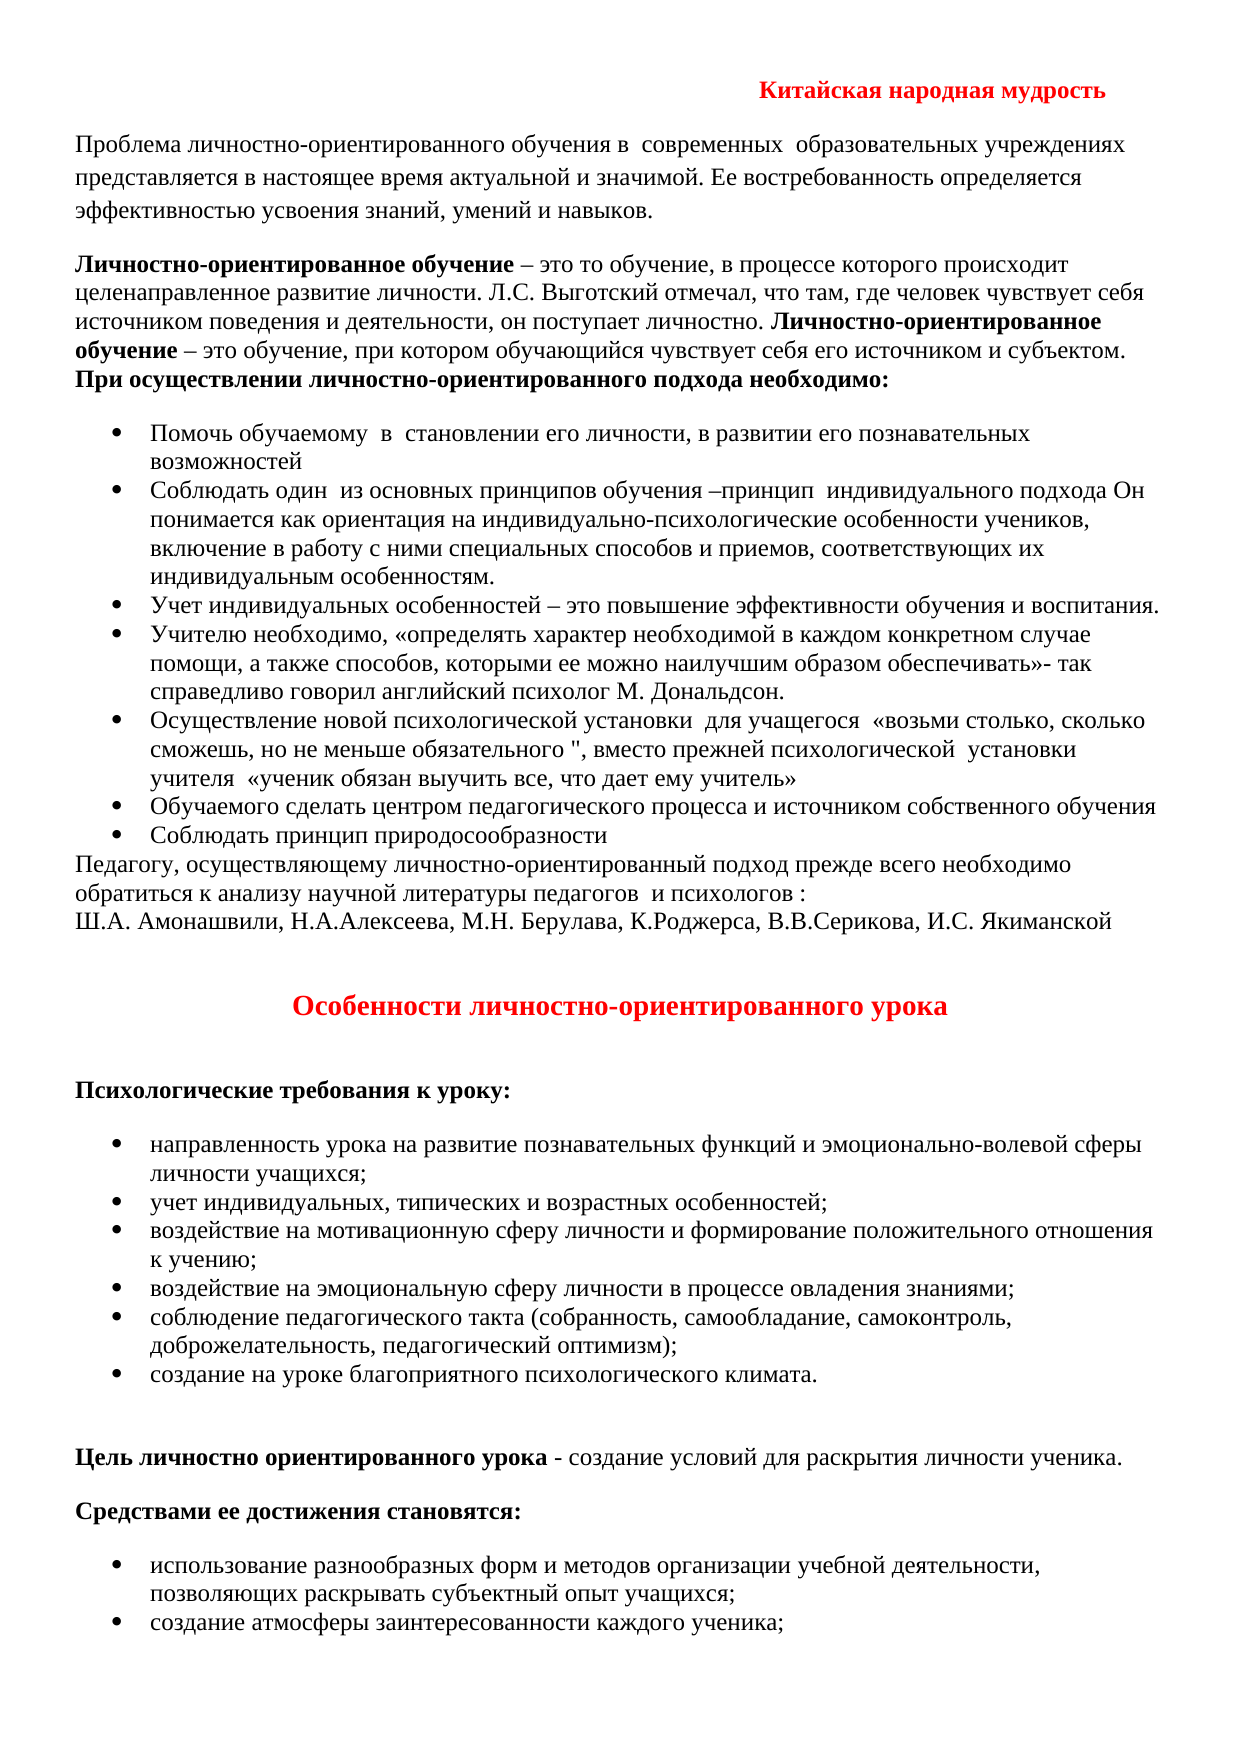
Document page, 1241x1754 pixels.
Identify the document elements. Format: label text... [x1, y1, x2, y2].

text Личностно-ориентированное обучение – это то обучение, в процессе которого происходит целенаправленное развитие личности. Л.С. Выготский отмечал, что там, где человек чувствует себя источником поведения и деятельности, он поступает личностно. Личностно-ориентированное обучение – это обучение, при котором обучающийся чувствует себя его источником и субъектом. [75, 249, 1165, 364]
text Цель личностно ориентированного урока - создание условий для раскрытия личности ученика. [75, 1442, 1165, 1471]
text Проблема личностно-ориентированного обучения в современных образовательных учреждениях представляется в настоящее время актуальной и значимой. Ее востребованность определяется эффективностью усвоения знаний, умений и навыков. [75, 129, 1165, 224]
text Китайская народная мудрость [75, 75, 1165, 104]
list Обучаемого сделать центром педагогического процесса и источником собственного обучения [112, 791, 1165, 820]
list Соблюдать принцип природосообразности [112, 820, 1165, 849]
list Учителю необходимо, «определять характер необходимой в каждом конкретном случае помощи, а также способов, которыми ее можно наилучшим образом обеспечивать»- так справедливо говорил английский психолог М. Дональдсон. [112, 619, 1165, 705]
text Педагогу, осуществляющему личностно-ориентированный подход прежде всего необходимо обратиться к анализу научной литературы педагогов и психологов : [75, 849, 1165, 906]
text Психологические требования к уроку: [75, 1076, 1165, 1104]
list Осуществление новой психологической установки для учащегося «возьми столько, сколько сможешь, но не меньше обязательного ", вместо прежней психологической установки учителя «ученик обязан выучить все, что дает ему учитель» [112, 705, 1165, 791]
list создание атмосферы заинтересованности каждого ученика; [112, 1607, 1165, 1636]
list направленность урока на развитие познавательных функций и эмоционально-волевой сферы личности учащихся; [112, 1129, 1165, 1187]
list Помочь обучаемому в становлении его личности, в развитии его познавательных возможностей [112, 418, 1165, 475]
list Учет индивидуальных особенностей – это повышение эффективности обучения и воспитания. [112, 590, 1165, 619]
list учет индивидуальных, типических и возрастных особенностей; [112, 1187, 1165, 1216]
list Соблюдать один из основных принципов обучения –принцип индивидуального подхода Он понимается как ориентация на индивидуально-психологические особенности учеников, включение в работу с ними специальных способов и приемов, соответствующих их индивидуальным особенностям. [112, 475, 1165, 590]
text Ш.А. Амонашвили, Н.А.Алексеева, М.Н. Берулава, К.Роджерса, В.В.Серикова, И.С. Якиманской [75, 906, 1165, 935]
list воздействие на мотивационную сферу личности и формирование положительного отношения к учению; [112, 1216, 1165, 1273]
list воздействие на эмоциональную сферу личности в процессе овладения знаниями; [112, 1273, 1165, 1302]
list использование разнообразных форм и методов организации учебной деятельности, позволяющих раскрывать субъектный опыт учащихся; [112, 1550, 1165, 1607]
text Особенности личностно-ориентированного урока [75, 988, 1165, 1022]
list соблюдение педагогического такта (собранность, самообладание, самоконтроль, доброжелательность, педагогический оптимизм); [112, 1302, 1165, 1359]
text При осуществлении личностно-ориентированного подхода необходимо: [75, 364, 1165, 392]
list создание на уроке благоприятного психологического климата. [112, 1359, 1165, 1388]
text Средствами ее достижения становятся: [75, 1496, 1165, 1524]
